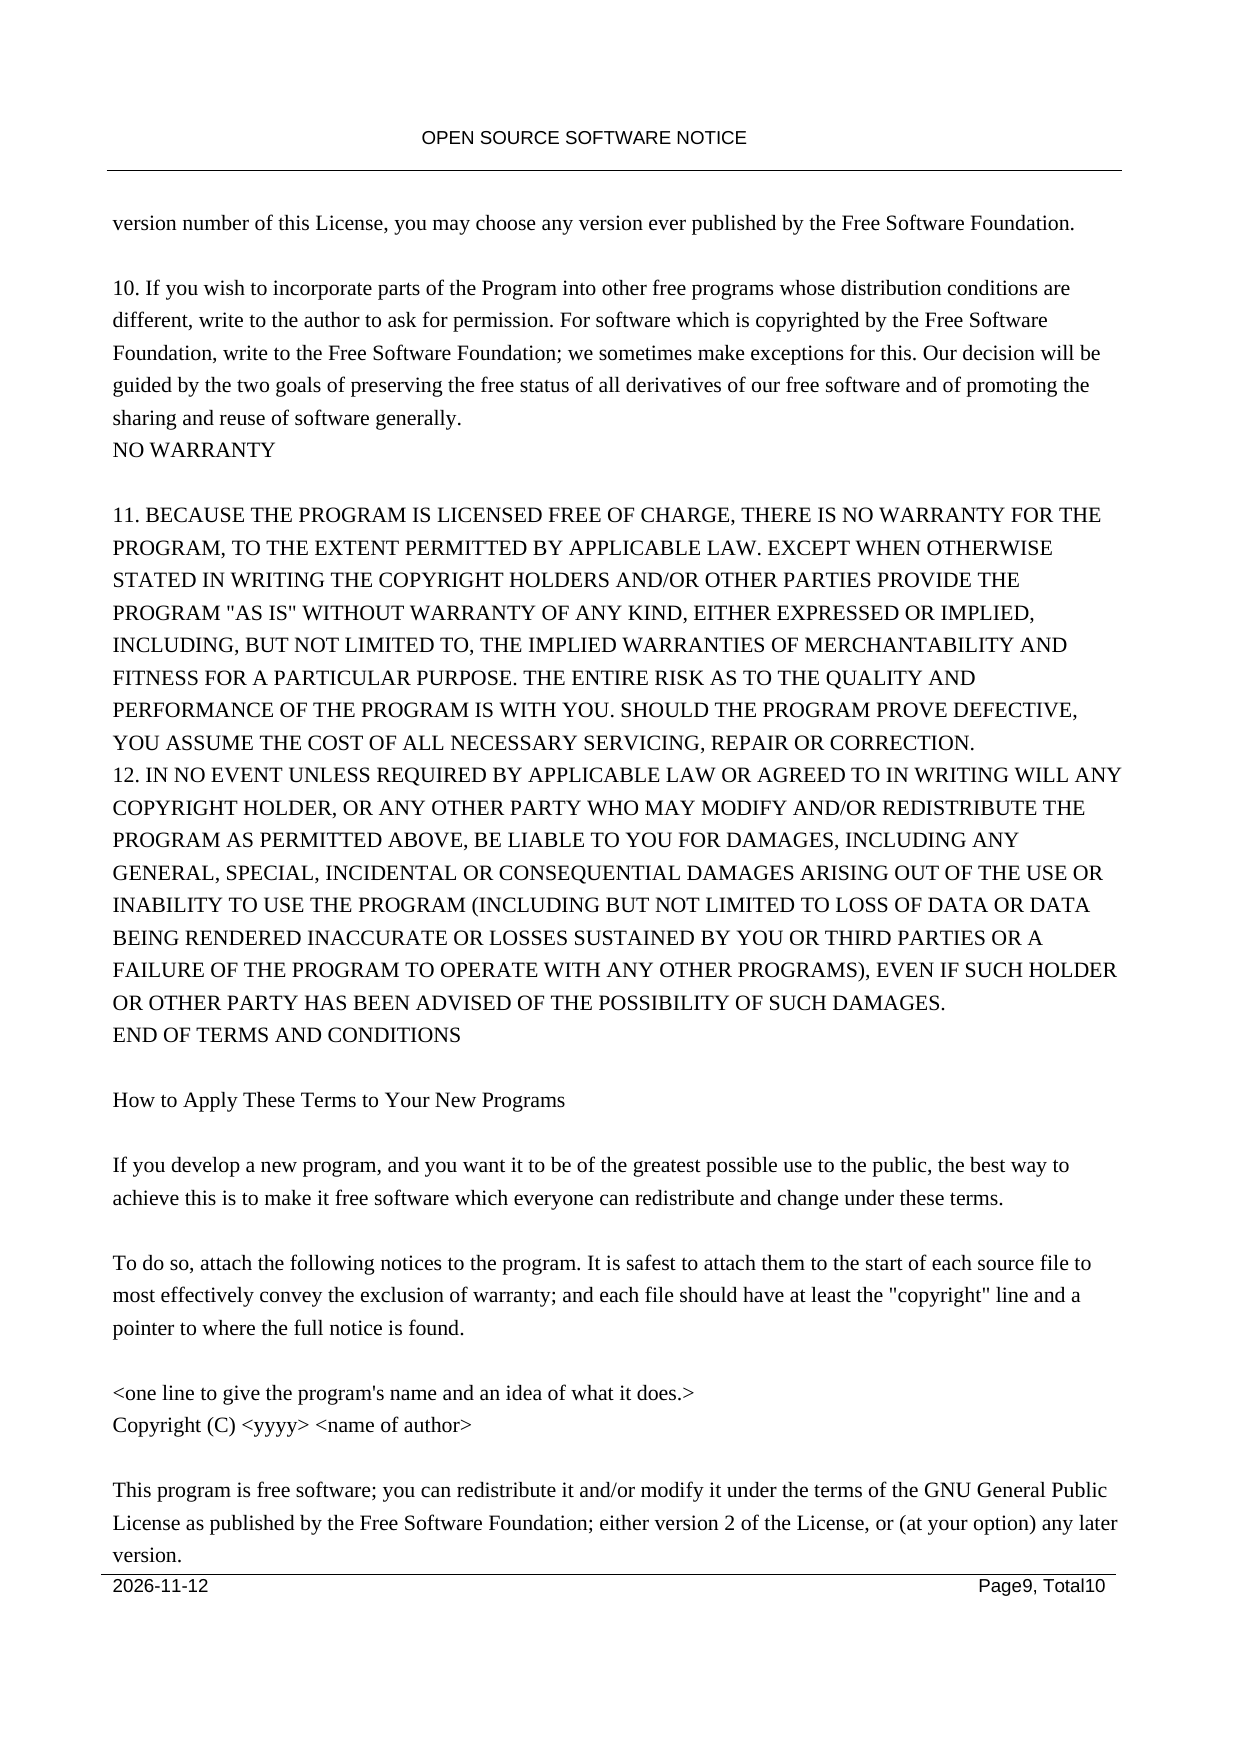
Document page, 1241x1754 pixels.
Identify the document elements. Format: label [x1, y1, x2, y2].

text [112, 206, 1128, 1571]
